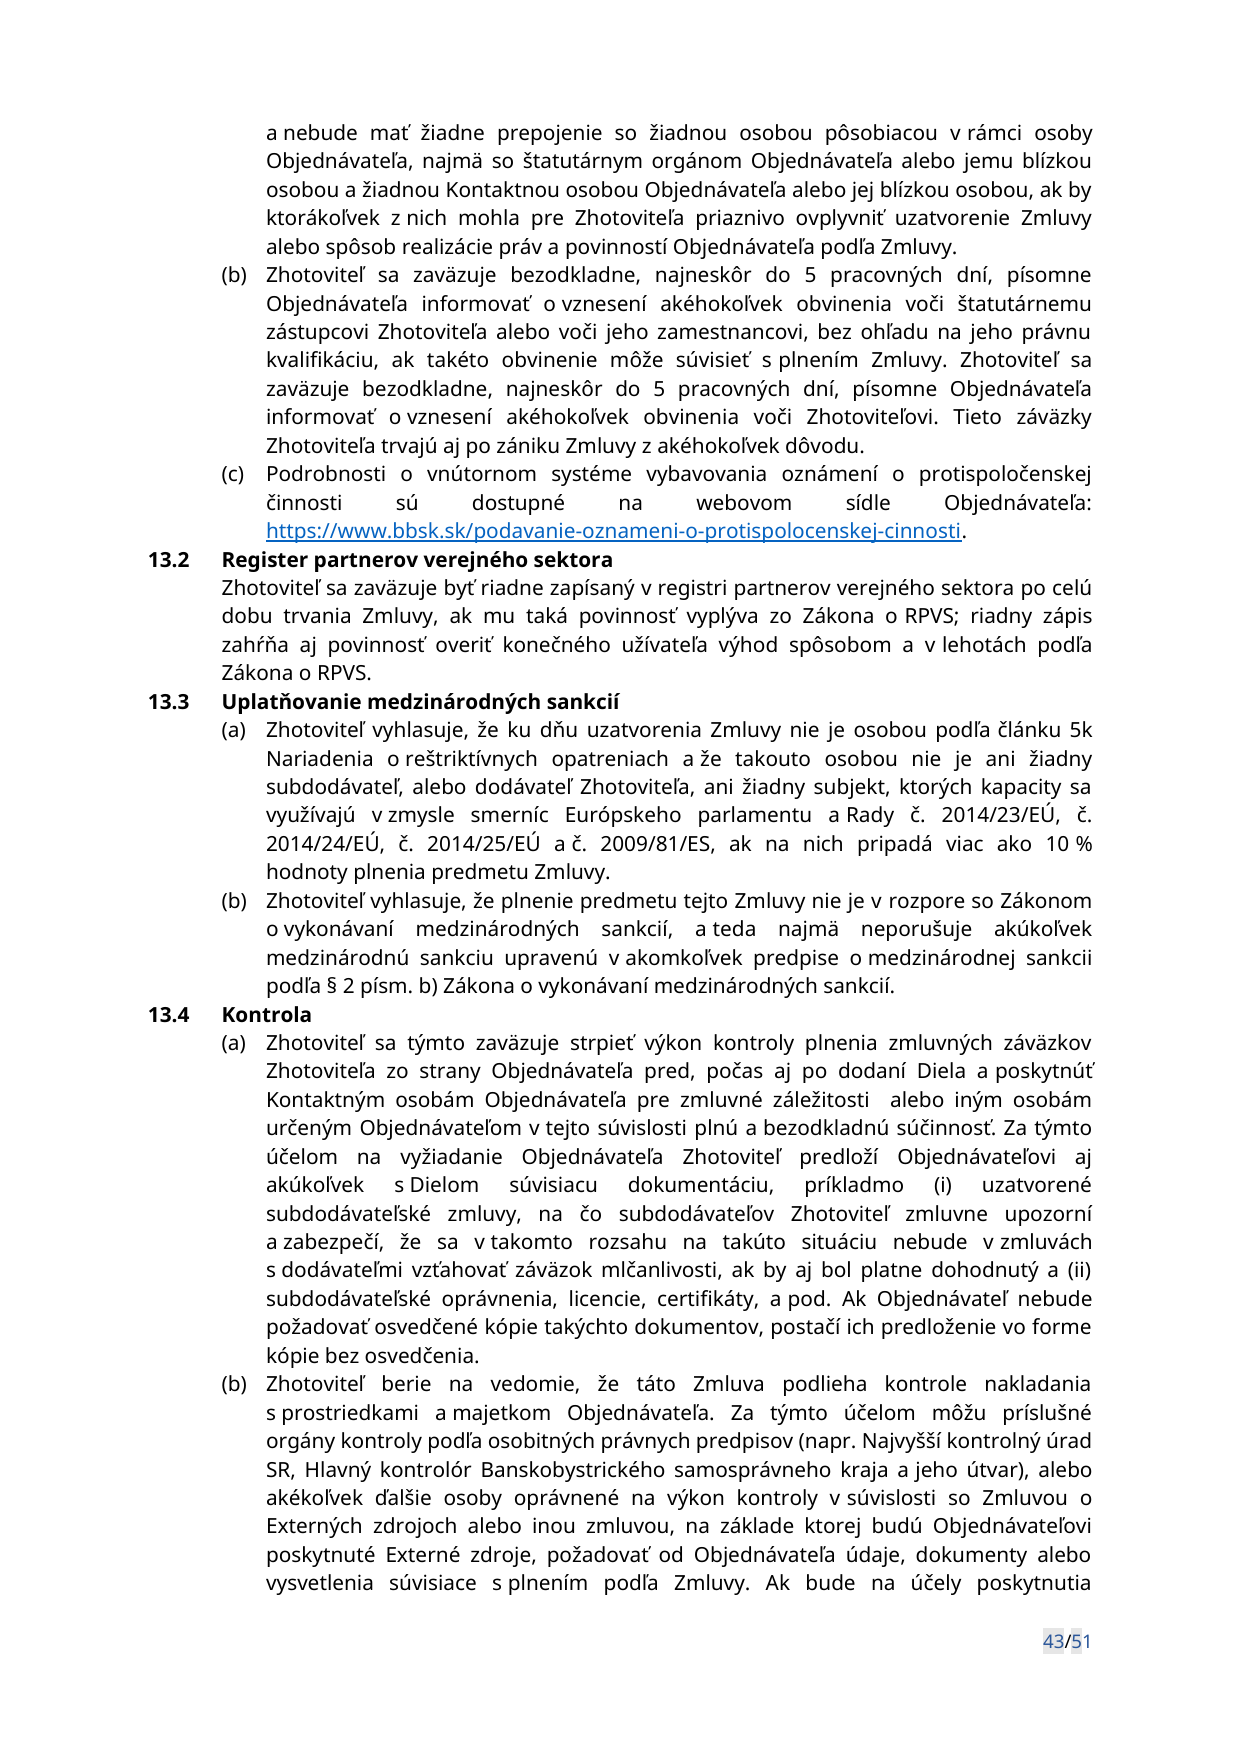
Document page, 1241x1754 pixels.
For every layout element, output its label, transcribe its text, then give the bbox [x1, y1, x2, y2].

text 13.3 Uplatňovanie medzinárodných sankcií [148, 687, 1093, 715]
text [221, 118, 1093, 260]
text 13.4 Kontrola [148, 1000, 1093, 1028]
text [221, 1369, 1093, 1597]
text (a) Zhotoviteľ vyhlasuje, že ku dňu uzatvorenia Zmluvy nie je osobou podľa článku 5k Nariadenia o reštriktívnych opatreniach a že takouto osobou nie je ani žiadny subdodávateľ, alebo dodávateľ Zhotoviteľa, ani žiadny subjekt, ktorých kapacity sa využívajú v zmysle smerníc Európskeho parlamentu a Rady č. 2014/23/EÚ, č. 2014/24/EÚ, č. 2014/25/EÚ a č. 2009/81/ES, ak na nich pripadá viac ako 10 % hodnoty plnenia predmetu Zmluvy. [221, 715, 1093, 886]
text (c) Podrobnosti o vnútornom systéme vybavovania oznámení o protispoločenskej činnosti sú dostupné na webovom sídle Objednávateľa: https://www.bbsk.sk/podavanie-oznameni-o-protispolocenskej-cinnosti. [221, 459, 1093, 545]
text (a) Zhotoviteľ sa týmto zaväzuje strpieť výkon kontroly plnenia zmluvných záväzkov Zhotoviteľa zo strany Objednávateľa pred, počas aj po dodaní Diela a poskytnúť Kontaktným osobám Objednávateľa pre zmluvné záležitosti alebo iným osobám určeným Objednávateľom v tejto súvislosti plnú a bezodkladnú súčinnosť. Za týmto účelom na vyžiadanie Objednávateľa Zhotoviteľ predloží Objednávateľovi aj akúkoľvek s Dielom súvisiacu dokumentáciu, príkladmo (i) uzatvorené subdodávateľské zmluvy, na čo subdodávateľov Zhotoviteľ zmluvne upozorní a zabezpečí, že sa v takomto rozsahu na takúto situáciu nebude v zmluvách s dodávateľmi vzťahovať záväzok mlčanlivosti, ak by aj bol platne dohodnutý a (ii) subdodávateľské oprávnenia, licencie, certifikáty, a pod. Ak Objednávateľ nebude požadovať osvedčené kópie takýchto dokumentov, postačí ich predloženie vo forme kópie bez osvedčenia. [221, 1028, 1093, 1369]
text Zhotoviteľ sa zaväzuje byť riadne zapísaný v registri partnerov verejného sektora po celú dobu trvania Zmluvy, ak mu taká povinnosť vyplýva zo Zákona o RPVS; riadny zápis zahŕňa aj povinnosť overiť konečného užívateľa výhod spôsobom a v lehotách podľa Zákona o RPVS. [221, 573, 1093, 687]
text (b) Zhotoviteľ vyhlasuje, že plnenie predmetu tejto Zmluvy nie je v rozpore so Zákonom o vykonávaní medzinárodných sankcií, a teda najmä neporušuje akúkoľvek medzinárodnú sankciu upravenú v akomkoľvek predpise o medzinárodnej sankcii podľa § 2 písm. b) Zákona o vykonávaní medzinárodných sankcií. [221, 886, 1093, 1000]
text 13.2 Register partnerov verejného sektora [148, 545, 1093, 573]
text (b) Zhotoviteľ sa zaväzuje bezodkladne, najneskôr do 5 pracovných dní, písomne Objednávateľa informovať o vznesení akéhokoľvek obvinenia voči štatutárnemu zástupcovi Zhotoviteľa alebo voči jeho zamestnancovi, bez ohľadu na jeho právnu kvalifikáciu, ak takéto obvinenie môže súvisieť s plnením Zmluvy. Zhotoviteľ sa zaväzuje bezodkladne, najneskôr do 5 pracovných dní, písomne Objednávateľa informovať o vznesení akéhokoľvek obvinenia voči Zhotoviteľovi. Tieto záväzky Zhotoviteľa trvajú aj po zániku Zmluvy z akéhokoľvek dôvodu. [221, 260, 1093, 459]
